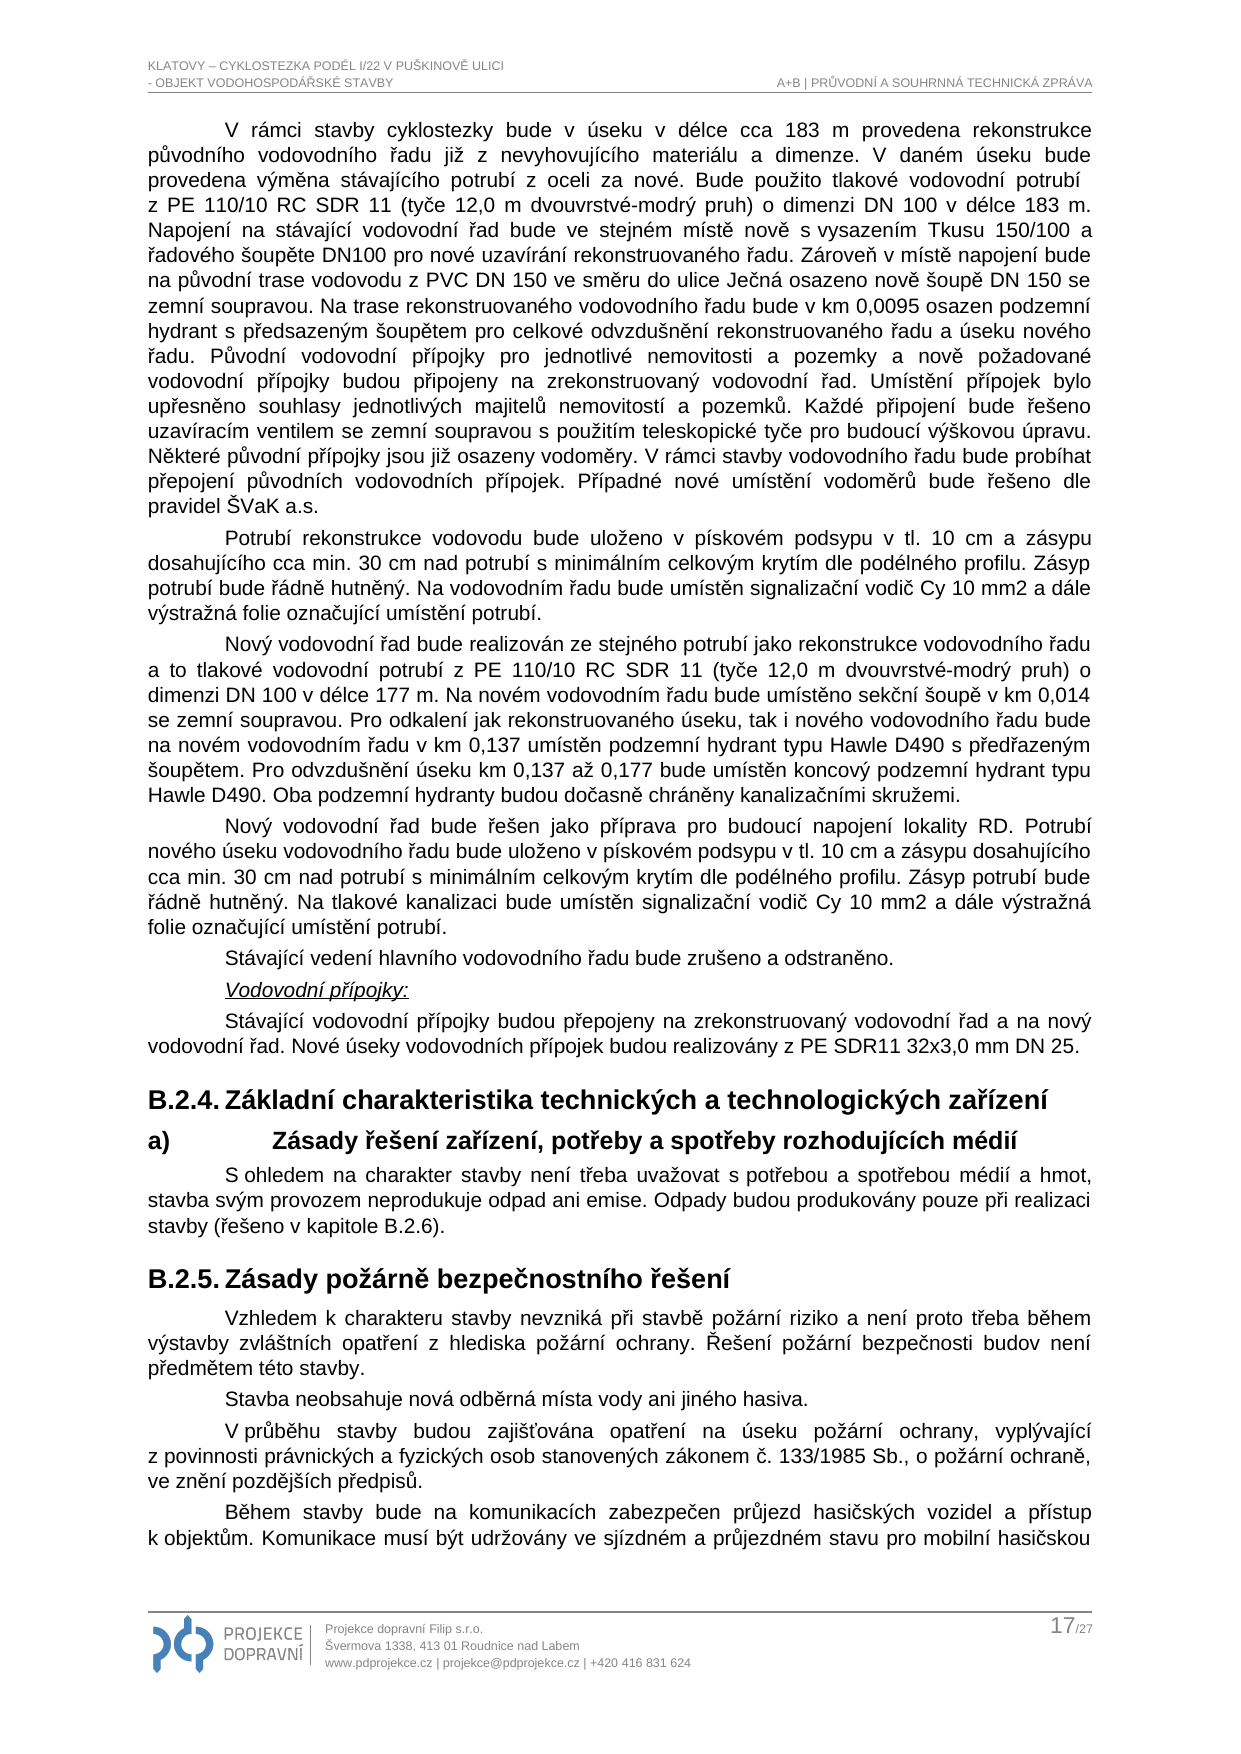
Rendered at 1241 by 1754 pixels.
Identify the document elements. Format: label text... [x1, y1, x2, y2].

text Zásady řešení zařízení, potřeby a spotřeby rozhodujících médií [148, 1126, 1092, 1155]
text Nový vodovodní řad bude řešen jako příprava pro budoucí napojení lokality RD. Potrubí nového úseku vodovodního řadu bude uloženo v pískovém podsypu v tl. 10 cm a zásypu dosahujícího cca min. 30 cm nad potrubí s minimálním celkovým krytím dle podélného profilu. Zásyp potrubí bude řádně hutněný. Na tlakové kanalizaci bude umístěn signalizační vodič Cy 10 mm2 a dále výstražná folie označující umístění potrubí. [148, 814, 1092, 939]
text Zásady požárně bezpečnostního řešení [148, 1263, 1092, 1295]
text Vzhledem k charakteru stavby nevzniká při stavbě požární riziko a není proto třeba během výstavby zvláštních opatření z hlediska požární ochrany. Řešení požární bezpečnosti budov není předmětem této stavby. [148, 1306, 1092, 1380]
text Vodovodní přípojky: [148, 977, 1092, 1001]
text Potrubí rekonstrukce vodovodu bude uloženo v pískovém podsypu v tl. 10 cm a zásypu dosahujícího cca min. 30 cm nad potrubí s minimálním celkovým krytím dle podélného profilu. Zásyp potrubí bude řádně hutněný. Na vodovodním řadu bude umístěn signalizační vodič Cy 10 mm2 a dále výstražná folie označující umístění potrubí. [148, 526, 1092, 625]
picture [150, 1613, 307, 1677]
text Stávající vedení hlavního vodovodního řadu bude zrušeno a odstraněno. [148, 946, 1092, 970]
text S ohledem na charakter stavby není třeba uvažovat s potřebou a spotřebou médií a hmot, stavba svým provozem neprodukuje odpad ani emise. Odpady budou produkovány pouze při realizaci stavby (řešeno v kapitole B.2.6). [148, 1163, 1092, 1237]
text V rámci stavby cyklostezky bude v úseku v délce cca 183 m provedena rekonstrukce původního vodovodního řadu již z nevyhovujícího materiálu a dimenze. V daném úseku bude provedena výměna stávajícího potrubí z oceli za nové. Bude použito tlakové vodovodní potrubí z PE 110/10 RC SDR 11 (tyče 12,0 m dvouvrstvé-modrý pruh) o dimenzi DN 100 v délce 183 m. Napojení na stávající vodovodní řad bude ve stejném místě nově s vysazením Tkusu 150/100 a řadového šoupěte DN100 pro nové uzavírání rekonstruovaného řadu. Zároveň v místě napojení bude na původní trase vodovodu z PVC DN 150 ve směru do ulice Ječná osazeno nově šoupě DN 150 se zemní soupravou. Na trase rekonstruovaného vodovodního řadu bude v km 0,0095 osazen podzemní hydrant s předsazeným šoupětem pro celkové odvzdušnění rekonstruovaného řadu a úseku nového řadu. Původní vodovodní přípojky pro jednotlivé nemovitosti a pozemky a nově požadované vodovodní přípojky budou připojeny na zrekonstruovaný vodovodní řad. Umístění přípojek bylo upřesněno souhlasy jednotlivých majitelů nemovitostí a pozemků. Každé připojení bude řešeno uzavíracím ventilem se zemní soupravou s použitím teleskopické tyče pro budoucí výškovou úpravu. Některé původní přípojky jsou již osazeny vodoměry. V rámci stavby vodovodního řadu bude probíhat přepojení původních vodovodních přípojek. Případné nové umístění vodoměrů bude řešeno dle pravidel ŠVaK a.s. [148, 118, 1092, 518]
text Základní charakteristika technických a technologických zařízení [148, 1084, 1092, 1115]
text Nový vodovodní řad bude realizován ze stejného potrubí jako rekonstrukce vodovodního řadu a to tlakové vodovodní potrubí z PE 110/10 RC SDR 11 (tyče 12,0 m dvouvrstvé-modrý pruh) o dimenzi DN 100 v délce 177 m. Na novém vodovodním řadu bude umístěno sekční šoupě v km 0,014 se zemní soupravou. Pro odkalení jak rekonstruovaného úseku, tak i nového vodovodního řadu bude na novém vodovodním řadu v km 0,137 umístěn podzemní hydrant typu Hawle D490 s předřazeným šoupětem. Pro odvzdušnění úseku km 0,137 až 0,177 bude umístěn koncový podzemní hydrant typu Hawle D490. Oba podzemní hydranty budou dočasně chráněny kanalizačními skružemi. [148, 632, 1092, 807]
text Stávající vodovodní přípojky budou přepojeny na zrekonstruovaný vodovodní řad a na nový vodovodní řad. Nové úseky vodovodních přípojek budou realizovány z PE SDR11 32x3,0 mm DN 25. [148, 1009, 1092, 1058]
text Stavba neobsahuje nová odběrná místa vody ani jiného hasiva. [148, 1387, 1092, 1411]
